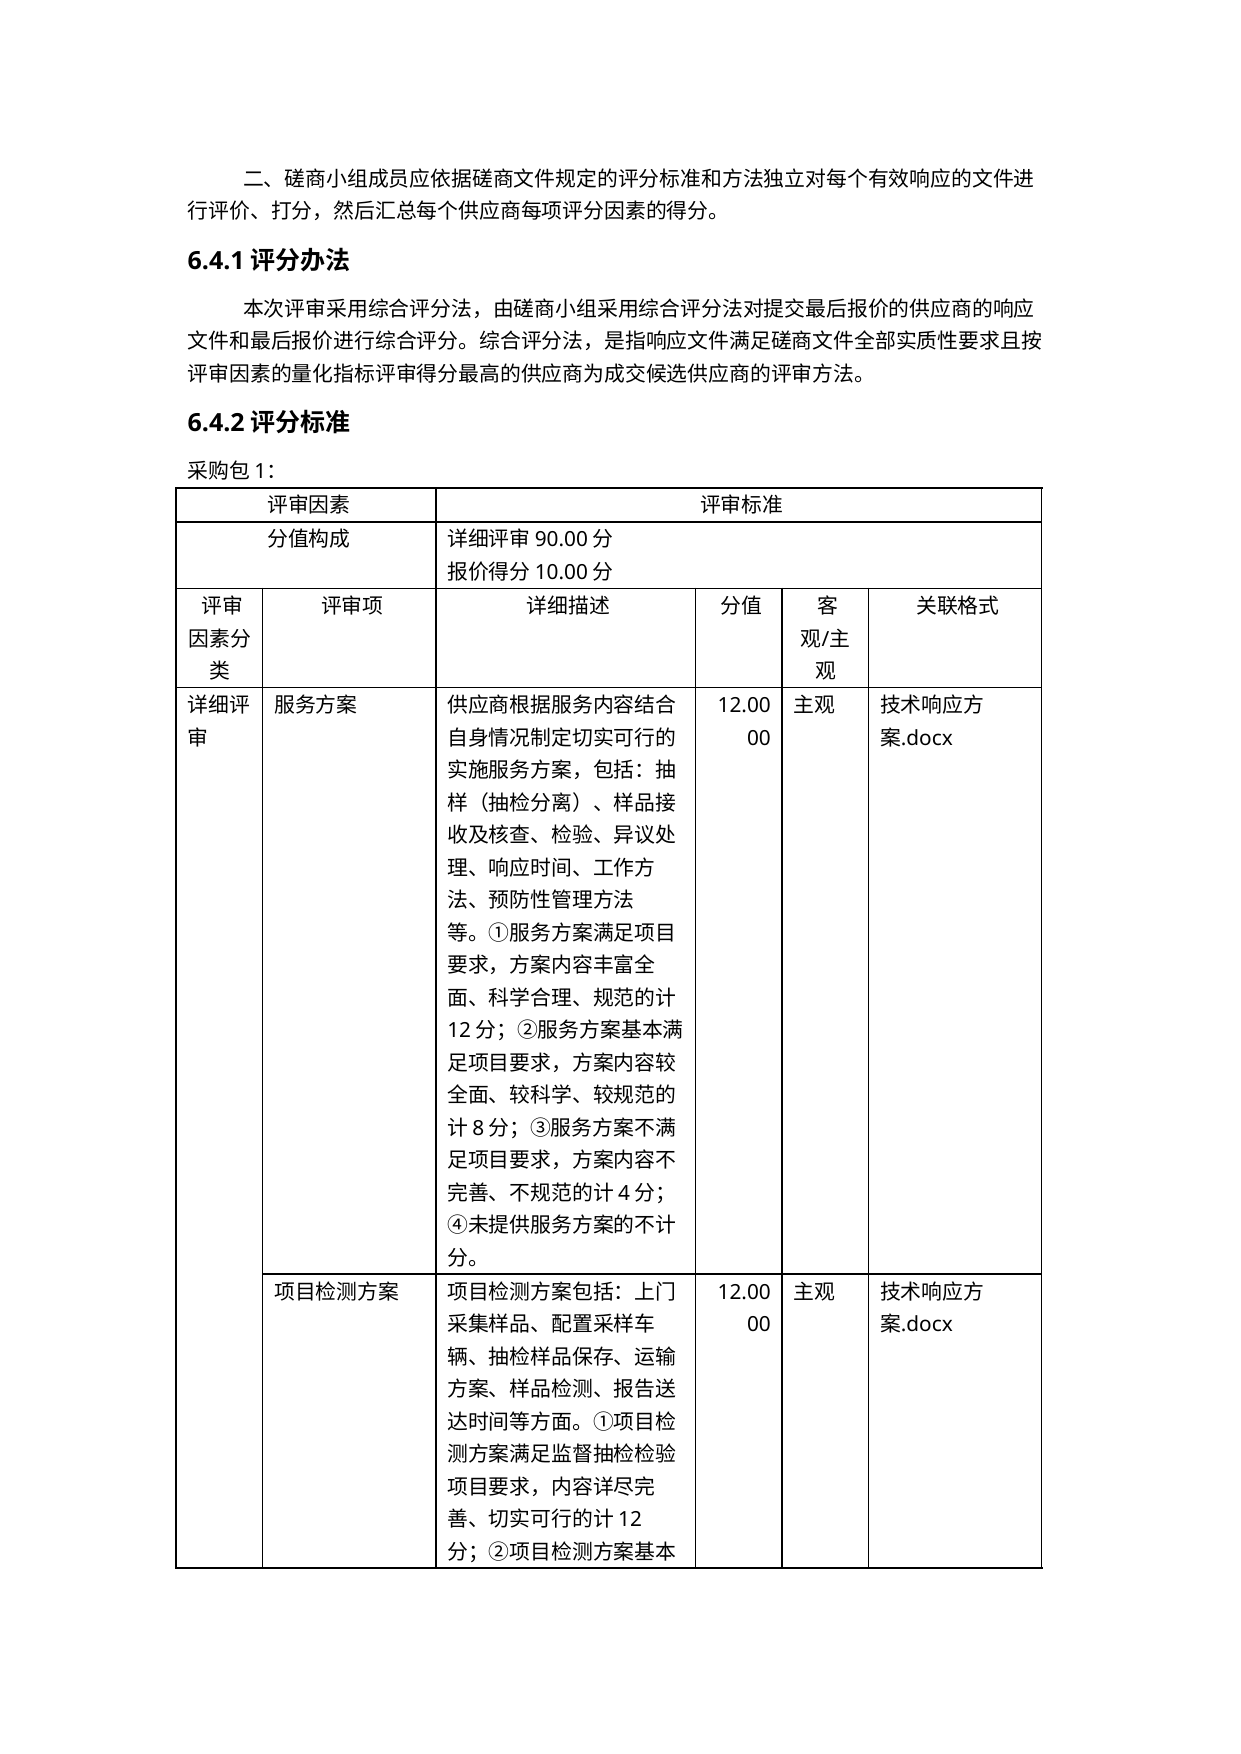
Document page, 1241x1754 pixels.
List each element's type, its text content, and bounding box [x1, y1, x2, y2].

table_cell 详细评审 [177, 688, 262, 1567]
table_cell 服务方案 [263, 688, 435, 1273]
table_cell 主观 [783, 1275, 868, 1567]
table_header 评审标准 [437, 489, 1041, 521]
text 本次评审采用综合评分法，由磋商小组采用综合评分法对提交最后报价的供应商的响应文件和最后报价进行综合评分。综合评分法，是指响应文件满足磋商文件全部实质性要求且按评审因素的量化指标评审得分最高的供应商为成交候选供应商的评审方法。 [187, 292, 1053, 389]
table_cell 技术响应方案.docx [869, 1275, 1041, 1567]
table_cell 客观/主观 [783, 589, 868, 687]
table_cell 12.0000 [696, 1275, 781, 1567]
table_cell 详细描述 [437, 589, 695, 687]
table_cell 技术响应方案.docx [869, 688, 1041, 1273]
table_cell 评审项 [263, 589, 435, 687]
table_cell 分值 [696, 589, 781, 687]
text 6.4.2评分标准 [187, 389, 1053, 454]
table_cell 主观 [783, 688, 868, 1273]
table_cell 详细评审90.00分 报价得分10.00分 [437, 523, 1041, 588]
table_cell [437, 1275, 695, 1567]
table_cell 关联格式 [869, 589, 1041, 687]
text 二、磋商小组成员应依据磋商文件规定的评分标准和方法独立对每个有效响应的文件进行评价、打分，然后汇总每个供应商每项评分因素的得分。 [187, 162, 1053, 227]
text 采购包1： [187, 454, 1053, 487]
table_cell 分值构成 [177, 523, 435, 588]
table_cell 项目检测方案 [263, 1275, 435, 1567]
table_cell 供应商根据服务内容结合自身情况制定切实可行的实施服务方案，包括：抽样（抽检分离）、样品接收及核查、检验、异议处理、响应时间、工作方法、预防性管理方法等。①服务方案满足项目要求，方案内容丰富全面、科学合理、规范的计12分；②服务方案基本满足项目要求，方案内容较全面、较科学、较规范的计8分；③服务方案不满足项目要求，方案内容不完善、不规范的计4分；④未提供服务方案的不计分。 [437, 688, 695, 1273]
text 6.4.1评分办法 [187, 227, 1053, 292]
table_cell 12.0000 [696, 688, 781, 1273]
table_cell 评审因素分类 [177, 589, 262, 687]
table_header 评审因素 [177, 489, 435, 521]
